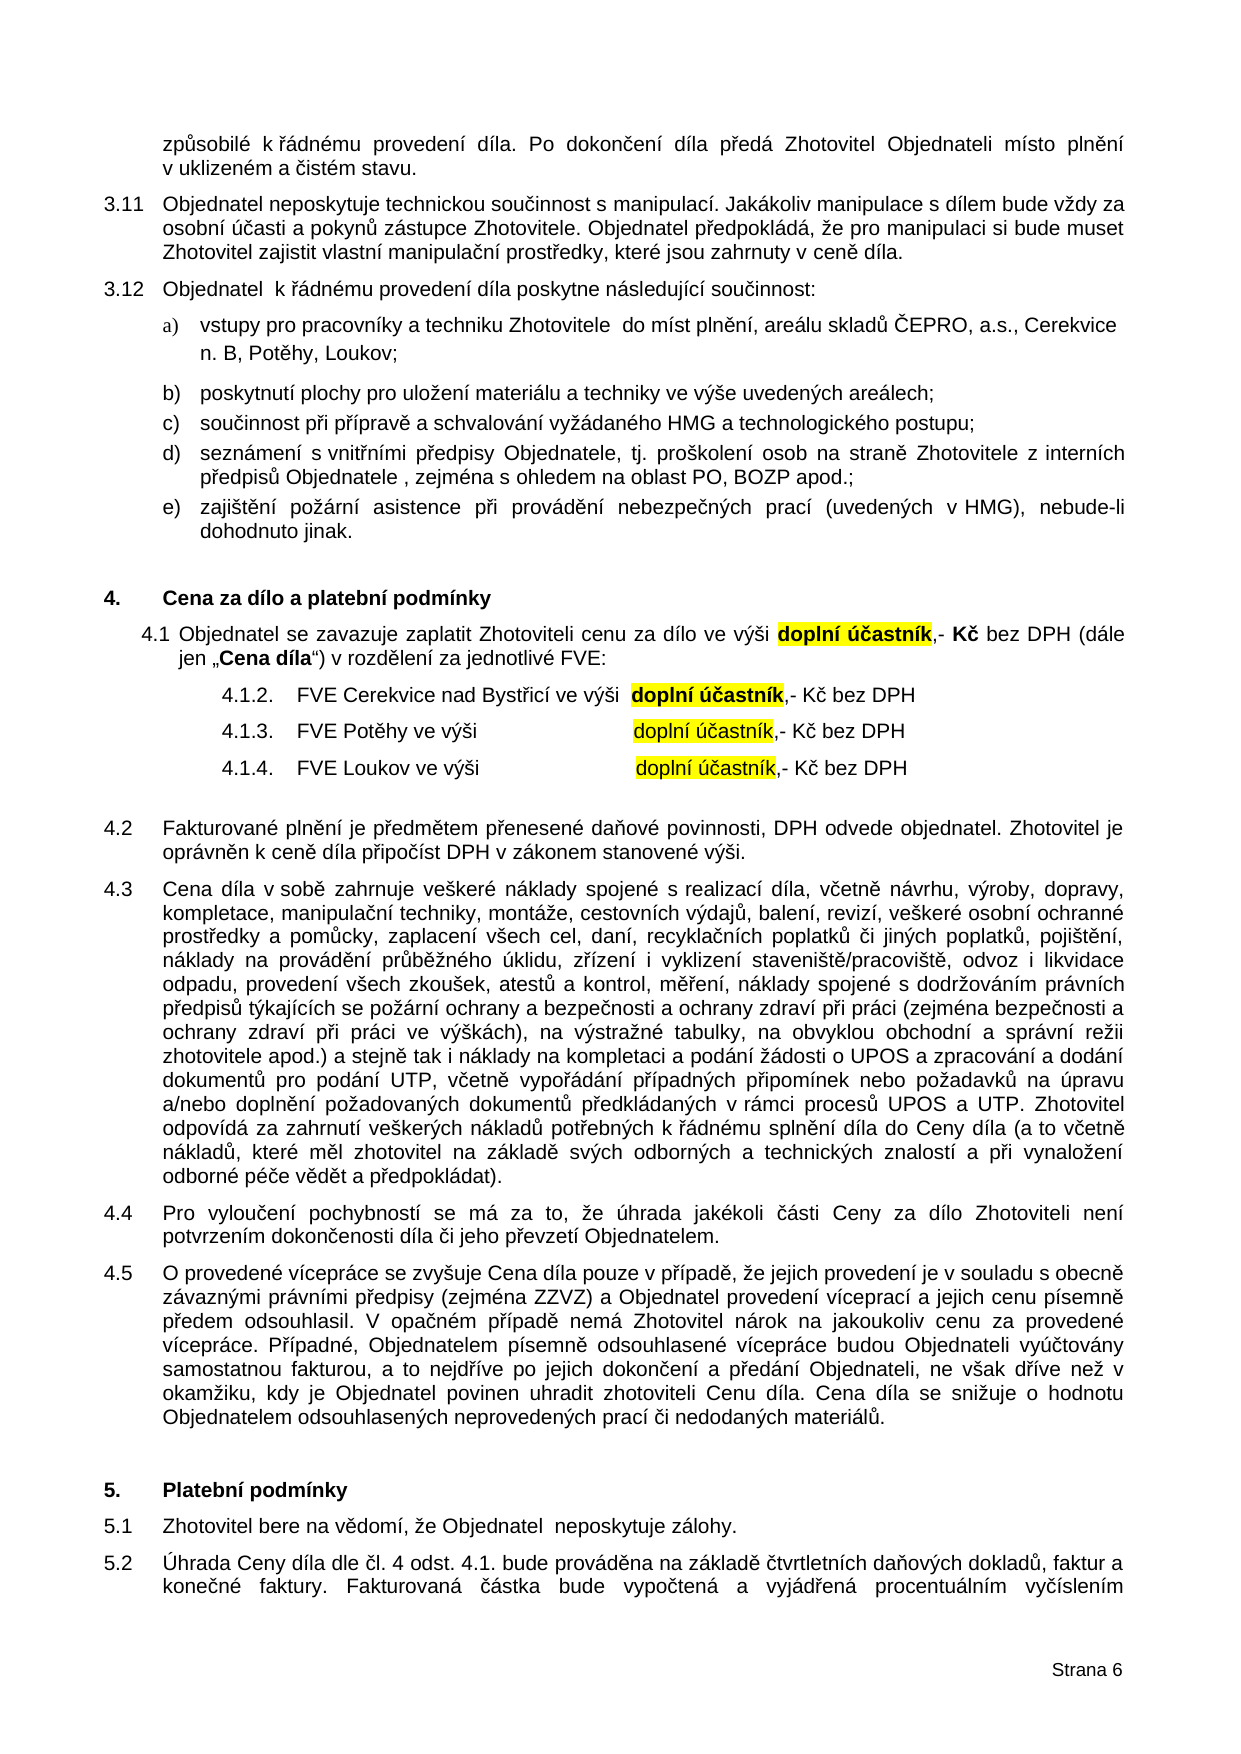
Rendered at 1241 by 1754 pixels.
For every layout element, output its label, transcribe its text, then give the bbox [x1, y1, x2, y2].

list O provedené vícepráce se zvyšuje Cena díla pouze v případě, že jejich provedení je v souladu s obecně závaznými právními předpisy (zejména ZZVZ) a Objednatel provedení víceprací a jejich cenu písemně předem odsouhlasil. V opačném případě nemá Zhotovitel nárok na jakoukoliv cenu za provedené vícepráce. Případné, Objednatelem písemně odsouhlasené vícepráce budou Objednateli vyúčtovány samostatnou fakturou, a to nejdříve po jejich dokončení a předání Objednateli, ne však dříve než v okamžiku, kdy je Objednatel povinen uhradit zhotoviteli Cenu díla. Cena díla se snižuje o hodnotu Objednatelem odsouhlasených neprovedených prací či nedodaných materiálů. [103, 1261, 1125, 1428]
list Platební podmínky [103, 1477, 1125, 1501]
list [103, 1550, 1125, 1598]
list FVE Cerekvice nad Bystřicí ve výši doplní účastník,- Kč bez DPH [222, 683, 631, 707]
list Objednatel k řádnému provedení díla poskytne následující součinnost: [103, 276, 1125, 300]
list Cena za dílo a platební podmínky [103, 586, 1125, 610]
list FVE Cerekvice nad Bystřicí ve výši doplní účastník,- Kč bez DPH [784, 683, 1125, 707]
list FVE Loukov ve výši doplní účastník,- Kč bez DPH [222, 756, 636, 779]
list FVE Loukov ve výši doplní účastník,- Kč bez DPH [776, 756, 1125, 779]
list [103, 132, 1125, 179]
list FVE Potěhy ve výši doplní účastník,- Kč bez DPH [222, 719, 633, 743]
list Objednatel neposkytuje technickou součinnost s manipulací. Jakákoliv manipulace s dílem bude vždy za osobní účasti a pokynů zástupce Zhotovitele. Objednatel předpokládá, že pro manipulaci si bude muset Zhotovitel zajistit vlastní manipulační prostředky, které jsou zahrnuty v ceně díla. [103, 192, 1125, 264]
list vstupy pro pracovníky a techniku Zhotovitele do míst plnění, areálu skladů ČEPRO, a.s., Cerekvice n. B, Potěhy, Loukov; [162, 313, 1125, 364]
list poskytnutí plochy pro uložení materiálu a techniky ve výše uvedených areálech; [162, 381, 1125, 404]
list FVE Potěhy ve výši doplní účastník,- Kč bez DPH [773, 719, 1125, 743]
list Objednatel se zavazuje zaplatit Zhotoviteli cenu za dílo ve výši doplní účastník,- Kč bez DPH (dále jen „Cena díla“) v rozdělení za jednotlivé FVE: [141, 622, 1125, 670]
list Pro vyloučení pochybností se má za to, že úhrada jakékoli části Ceny za dílo Zhotoviteli není potvrzením dokončenosti díla či jeho převzetí Objednatelem. [103, 1200, 1125, 1248]
list seznámení s vnitřními předpisy Objednatele, tj. proškolení osob na straně Zhotovitele z interních předpisů Objednatele , zejména s ohledem na oblast PO, BOZP apod.; [162, 441, 1125, 489]
list součinnost při přípravě a schvalování vyžádaného HMG a technologického postupu; [162, 411, 1125, 435]
list Cena díla v sobě zahrnuje veškeré náklady spojené s realizací díla, včetně návrhu, výroby, dopravy, kompletace, manipulační techniky, montáže, cestovních výdajů, balení, revizí, veškeré osobní ochranné prostředky a pomůcky, zaplacení všech cel, daní, recyklačních poplatků či jiných poplatků, pojištění, náklady na provádění průběžného úklidu, zřízení i vyklizení staveniště/pracoviště, odvoz i likvidace odpadu, provedení všech zkoušek, atestů a kontrol, měření, náklady spojené s dodržováním právních předpisů týkajících se požární ochrany a bezpečnosti a ochrany zdraví při práci (zejména bezpečnosti a ochrany zdraví při práci ve výškách), na výstražné tabulky, na obvyklou obchodní a správní režii zhotovitele apod.) a stejně tak i náklady na kompletaci a podání žádosti o UPOS a zpracování a dodání dokumentů pro podání UTP, včetně vypořádání případných připomínek nebo požadavků na úpravu a/nebo doplnění požadovaných dokumentů předkládaných v rámci procesů UPOS a UTP. Zhotovitel odpovídá za zahrnutí veškerých nákladů potřebných k řádnému splnění díla do Ceny díla (a to včetně nákladů, které měl zhotovitel na základě svých odborných a technických znalostí a při vynaložení odborné péče vědět a předpokládat). [103, 876, 1125, 1188]
list Zhotovitel bere na vědomí, že Objednatel neposkytuje zálohy. [103, 1514, 1125, 1538]
list zajištění požární asistence při provádění nebezpečných prací (uvedených v HMG), nebude-li dohodnuto jinak. [162, 495, 1125, 543]
list Fakturované plnění je předmětem přenesené daňové povinnosti, DPH odvede objednatel. Zhotovitel je oprávněn k ceně díla připočíst DPH v zákonem stanovené výši. [103, 816, 1125, 864]
